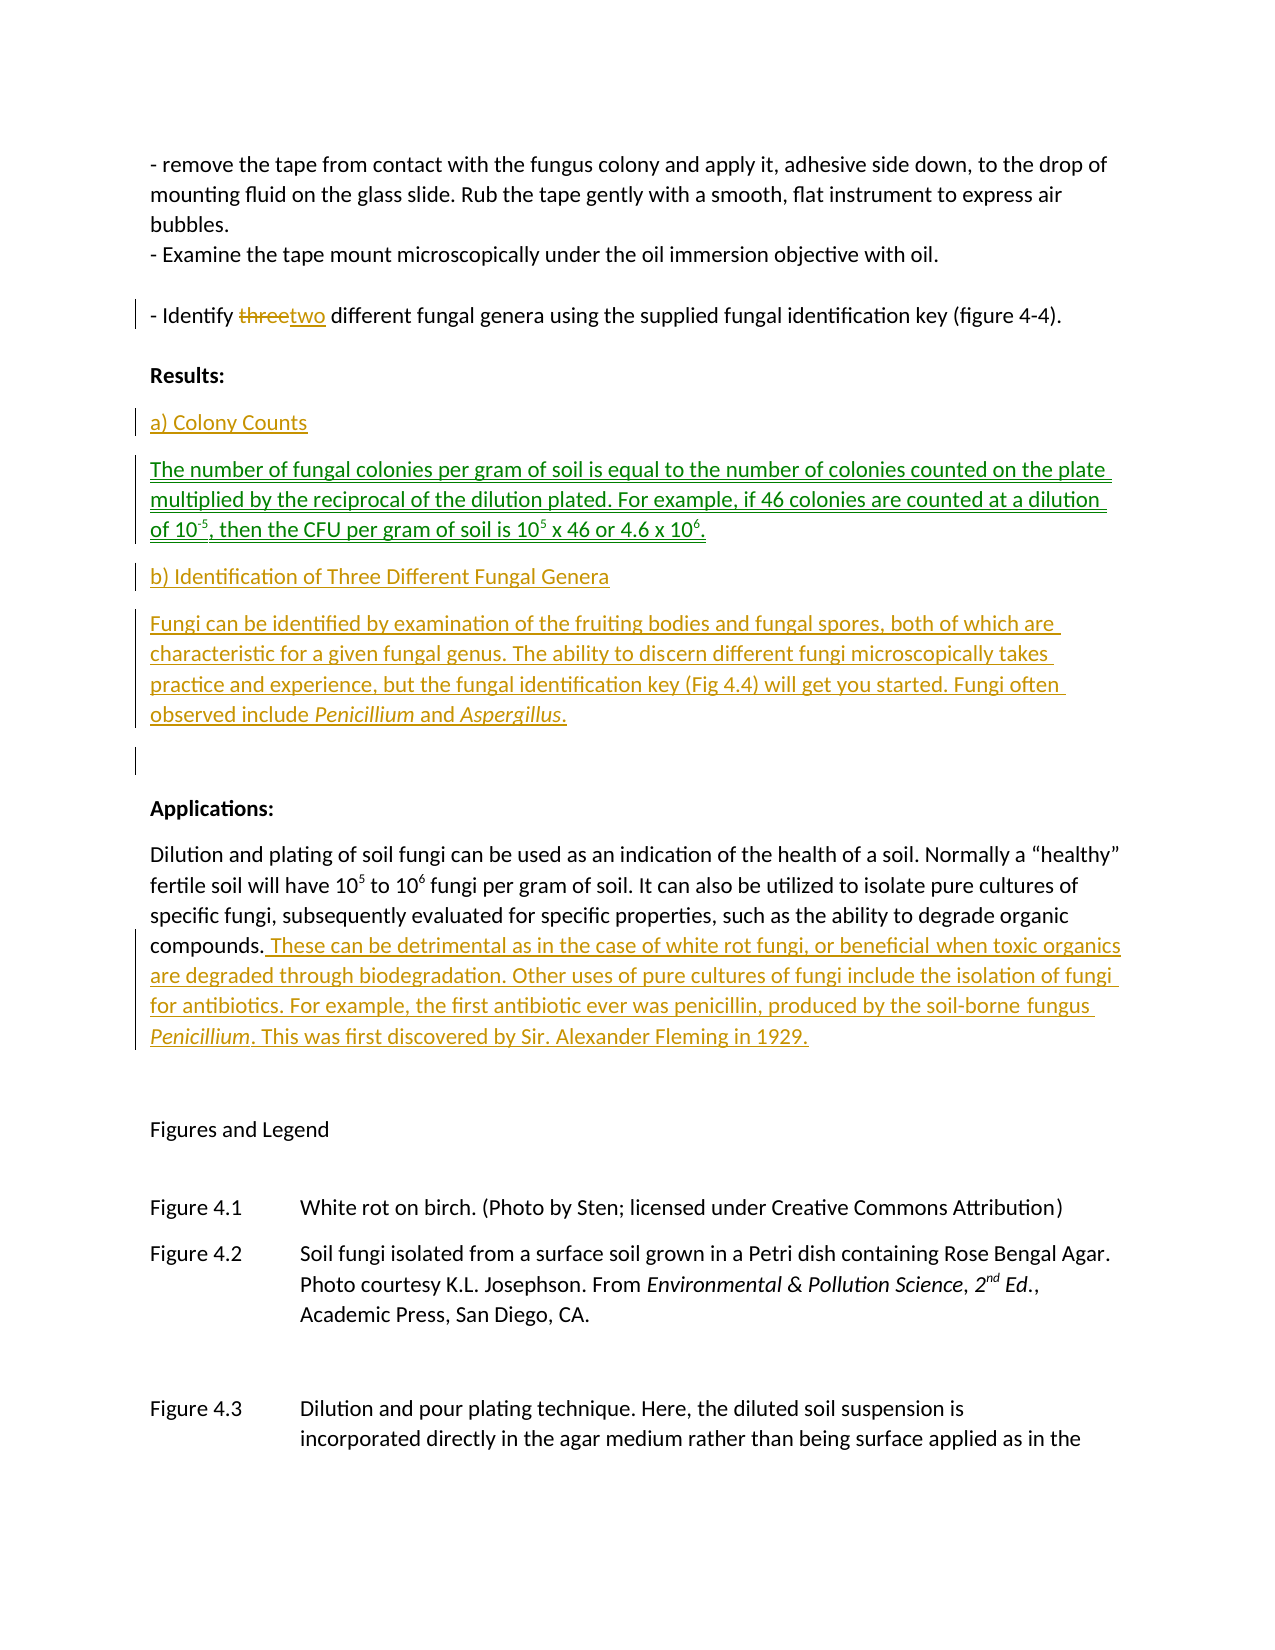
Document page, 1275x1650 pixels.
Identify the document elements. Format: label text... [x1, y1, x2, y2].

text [150, 1394, 1125, 1452]
text Figure 4.1 White rot on birch. (Photo by Sten; licensed under Creative Commons Attribution) [150, 1193, 1125, 1221]
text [150, 150, 1125, 389]
text Dilution and plating of soil fungi can be used as an indication of the health of a soil. Normally a “healthy” fertile soil will have 105 to 106 fungi per gram of soil. It can also be utilized to isolate pure cultures of specific fungi, subsequently evaluated for specific properties, such as the ability to degrade organic compounds. [150, 841, 1125, 1050]
text Figures and Legend [150, 1116, 1125, 1174]
text Figure 4.2 Soil fungi isolated from a surface soil grown in a Petri dish containing Rose Bengal Agar. Photo courtesy K.L. Josephson. From Environmental & Pollution Science, 2nd Ed., Academic Press, San Diego, CA. [150, 1239, 1125, 1328]
text Applications: [150, 794, 1125, 822]
